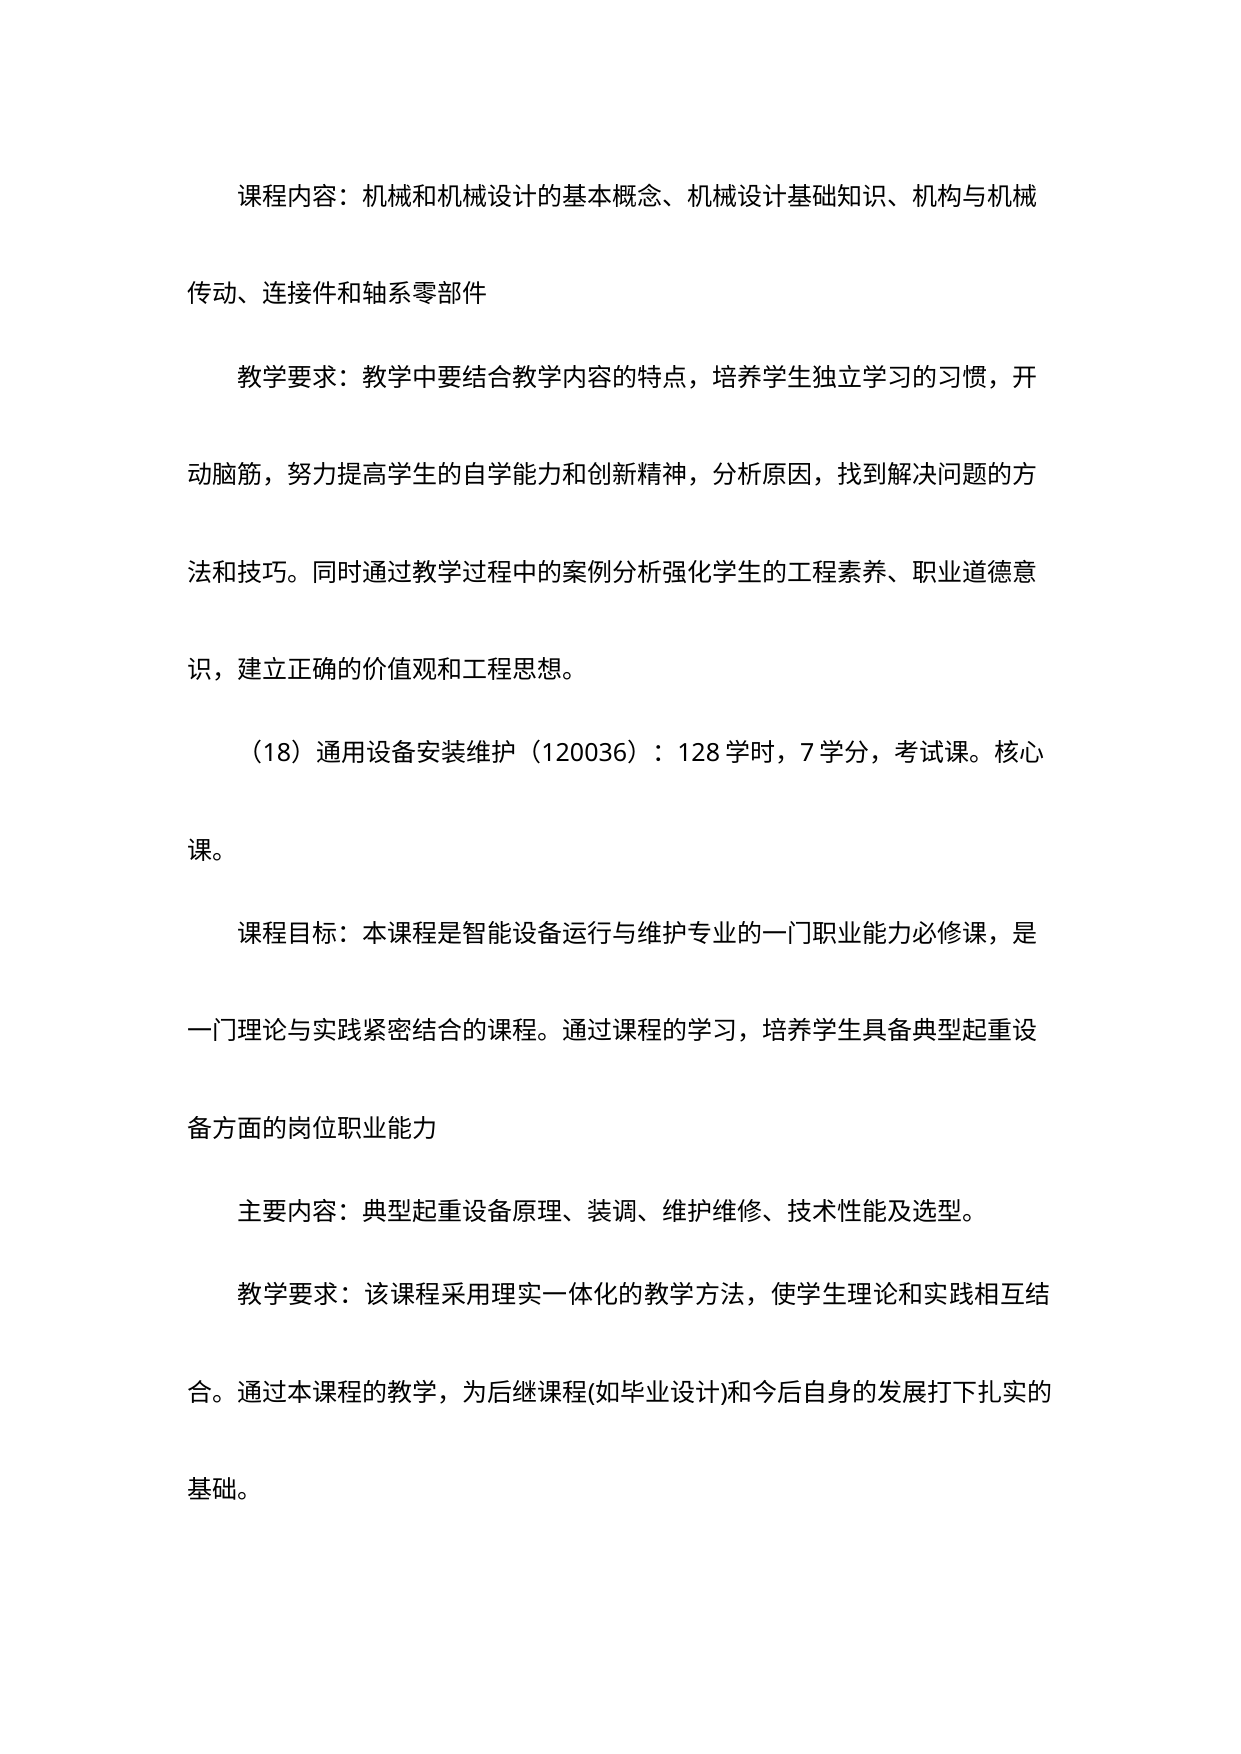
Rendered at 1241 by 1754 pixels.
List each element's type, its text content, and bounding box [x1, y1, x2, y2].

text 主要内容：典型起重设备原理、装调、维护维修、技术性能及选型。 [187, 1177, 1053, 1242]
text 课程目标：本课程是智能设备运行与维护专业的一门职业能力必修课，是一门理论与实践紧密结合的课程。通过课程的学习，培养学生具备典型起重设备方面的岗位职业能力 [187, 899, 1053, 1159]
text （18）通用设备安装维护（120036）：128学时，7学分，考试课。核心课。 [187, 718, 1053, 881]
text 教学要求：该课程采用理实一体化的教学方法，使学生理论和实践相互结合。通过本课程的教学，为后继课程(如毕业设计)和今后自身的发展打下扎实的基础。 [187, 1260, 1053, 1520]
text 课程内容：机械和机械设计的基本概念、机械设计基础知识、机构与机械传动、连接件和轴系零部件 [187, 162, 1053, 324]
text 教学要求：教学中要结合教学内容的特点，培养学生独立学习的习惯，开动脑筋，努力提高学生的自学能力和创新精神，分析原因，找到解决问题的方法和技巧。同时通过教学过程中的案例分析强化学生的工程素养、职业道德意识，建立正确的价值观和工程思想。 [187, 343, 1053, 700]
